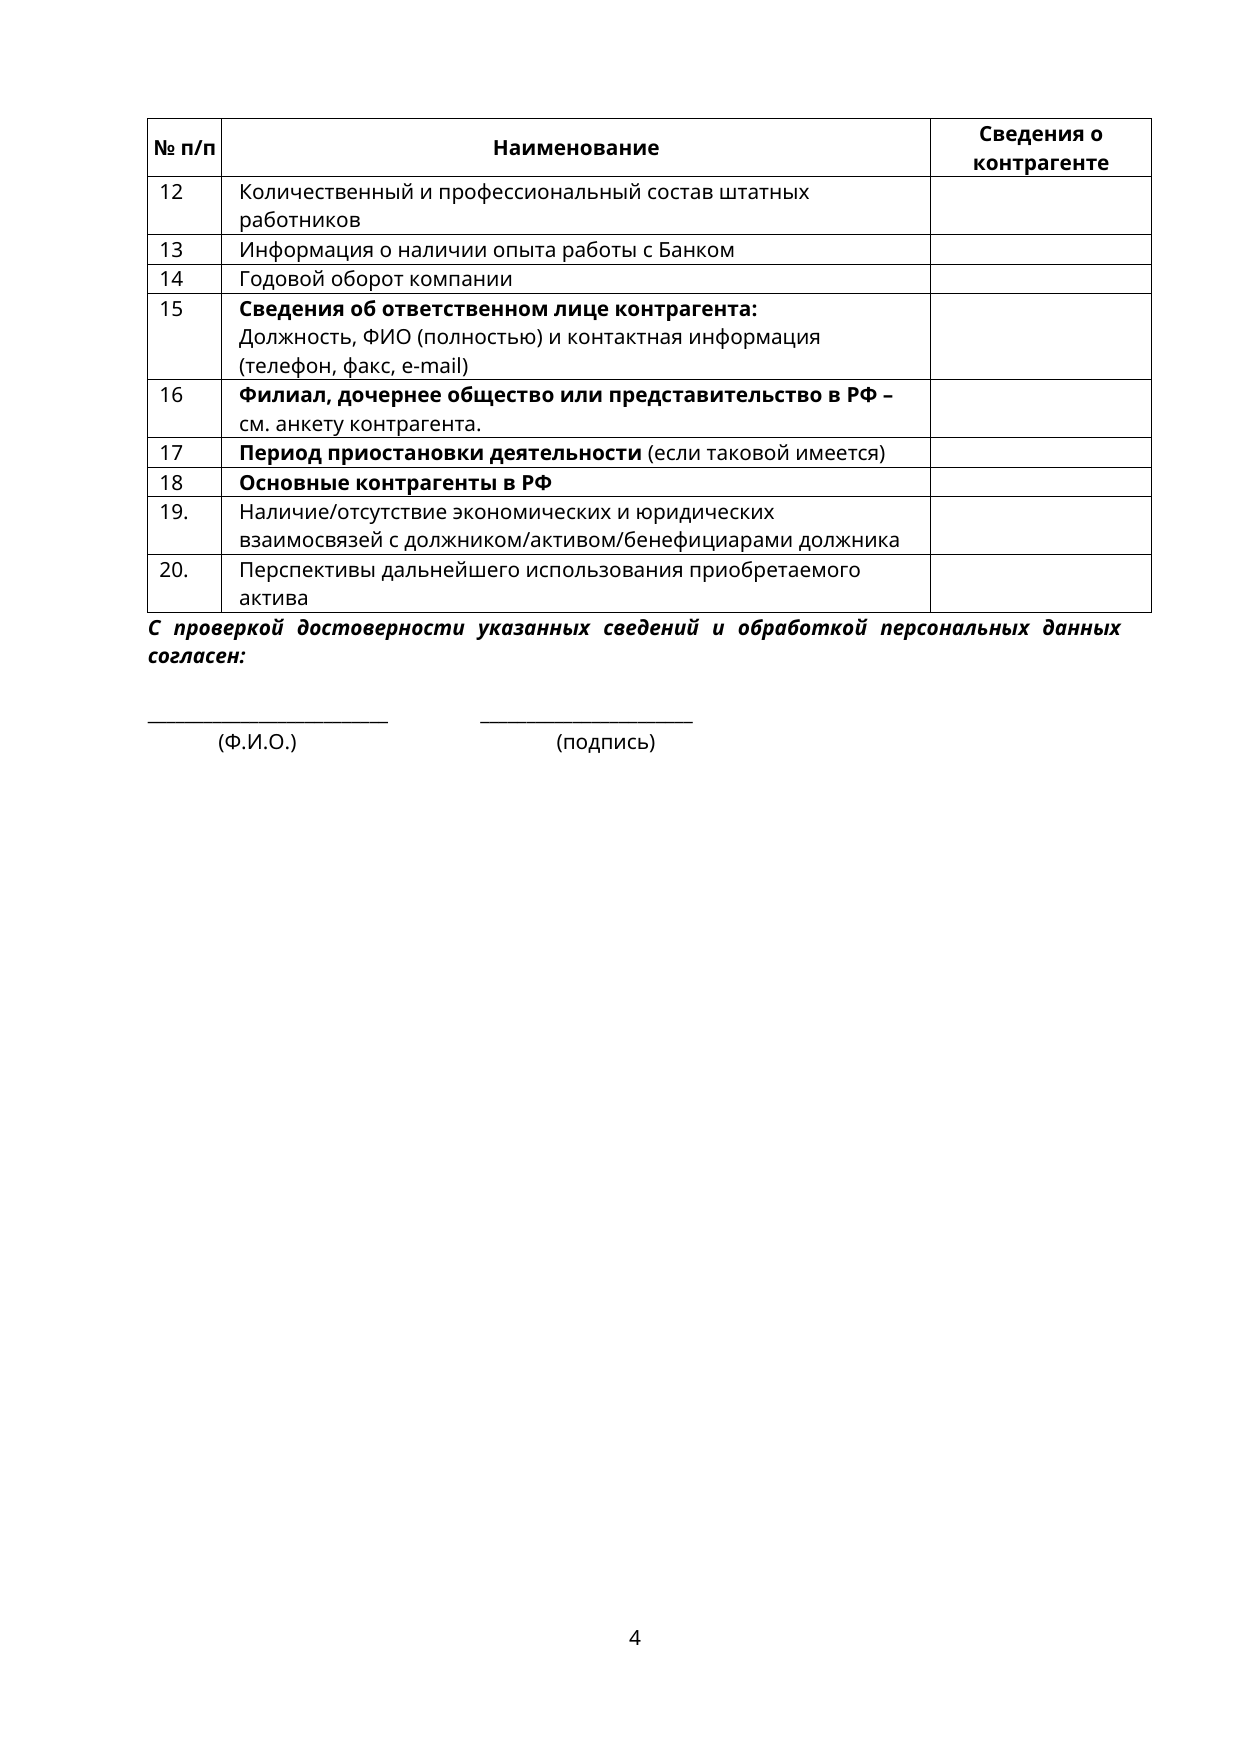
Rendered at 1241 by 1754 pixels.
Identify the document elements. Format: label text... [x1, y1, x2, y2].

table_cell 12 [148, 177, 221, 234]
table_cell Основные контрагенты в РФ [222, 468, 930, 496]
table_cell 17 [148, 438, 221, 467]
table_cell Годовой оборот компании [222, 265, 930, 293]
table_header № п/п [148, 119, 221, 176]
table_cell Период приостановки деятельности (если таковой имеется) [222, 438, 930, 467]
table_cell 15 [148, 294, 221, 379]
table_cell Сведения об ответственном лице контрагента: Должность, ФИО (полностью) и контактная информация (телефон, факс, e-mail) [222, 294, 930, 379]
table_cell [931, 497, 1151, 554]
text (Ф.И.О.) (подпись) [148, 727, 1122, 755]
table_cell [931, 265, 1151, 293]
table_cell 13 [148, 235, 221, 263]
table_header Сведения о контрагенте [931, 119, 1151, 176]
table_cell [931, 177, 1151, 234]
table_cell [931, 555, 1151, 612]
table_header Наименование [222, 119, 930, 176]
table_cell 20. [148, 555, 221, 612]
table_cell [931, 468, 1151, 496]
table_cell [931, 380, 1151, 437]
table_cell 18 [148, 468, 221, 496]
table_cell [931, 294, 1151, 379]
table_cell Перспективы дальнейшего использования приобретаемого актива [222, 555, 930, 612]
table_cell 14 [148, 265, 221, 293]
table_cell Информация о наличии опыта работы с Банком [222, 235, 930, 263]
text С проверкой достоверности указанных сведений и обработкой персональных данных согласен: [148, 613, 1122, 670]
table_cell [931, 438, 1151, 467]
table_cell Количественный и профессиональный состав штатных работников [222, 177, 930, 234]
table_cell Филиал, дочернее общество или представительство в РФ – см. анкету контрагента. [222, 380, 930, 437]
text __________________________ _______________________ [148, 698, 1122, 727]
table_cell Наличие/отсутствие экономических и юридических взаимосвязей с должником/активом/бенефициарами должника [222, 497, 930, 554]
table_cell 16 [148, 380, 221, 437]
table_cell [931, 235, 1151, 263]
table_cell 19. [148, 497, 221, 554]
